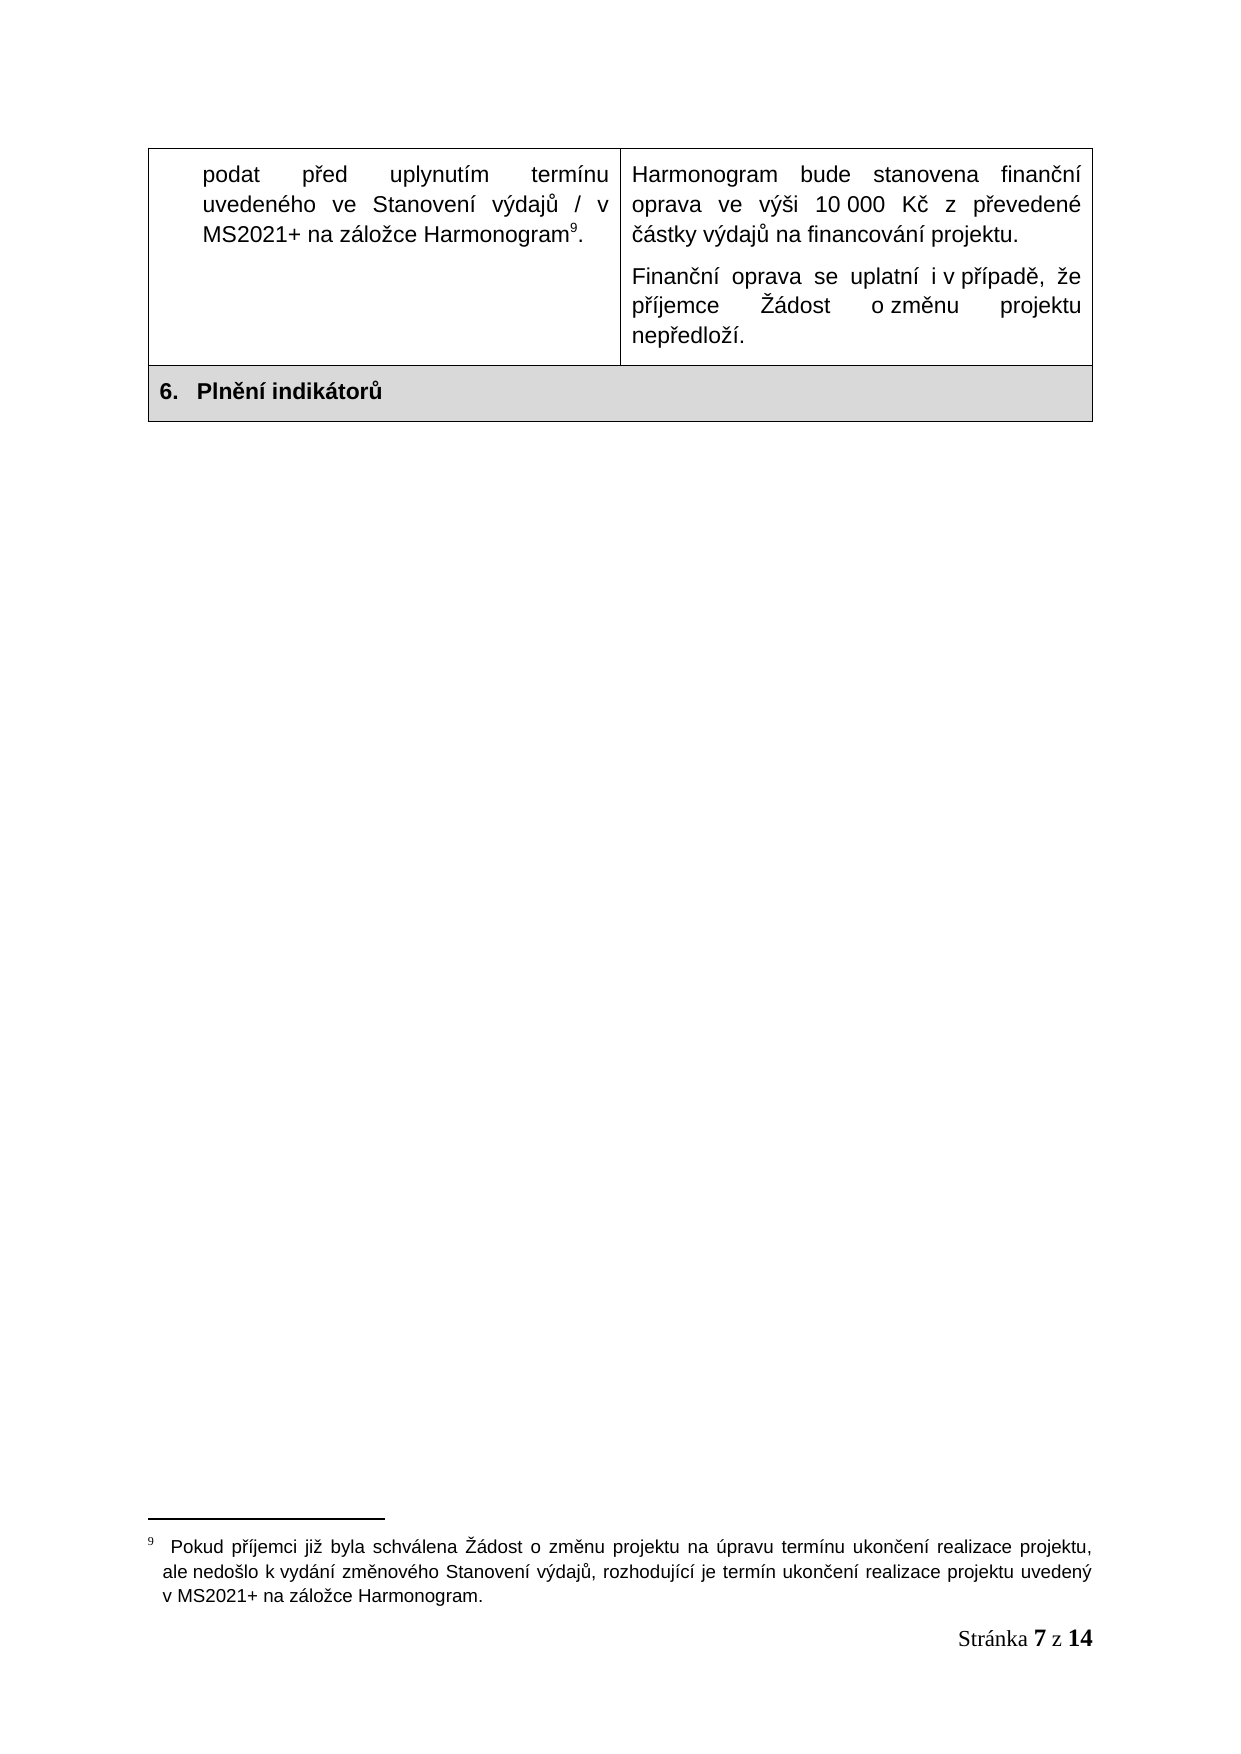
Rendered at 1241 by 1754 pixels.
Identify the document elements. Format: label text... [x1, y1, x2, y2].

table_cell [621, 149, 1092, 364]
table_cell Plnění indikátorů [149, 366, 1092, 421]
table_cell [149, 149, 620, 364]
